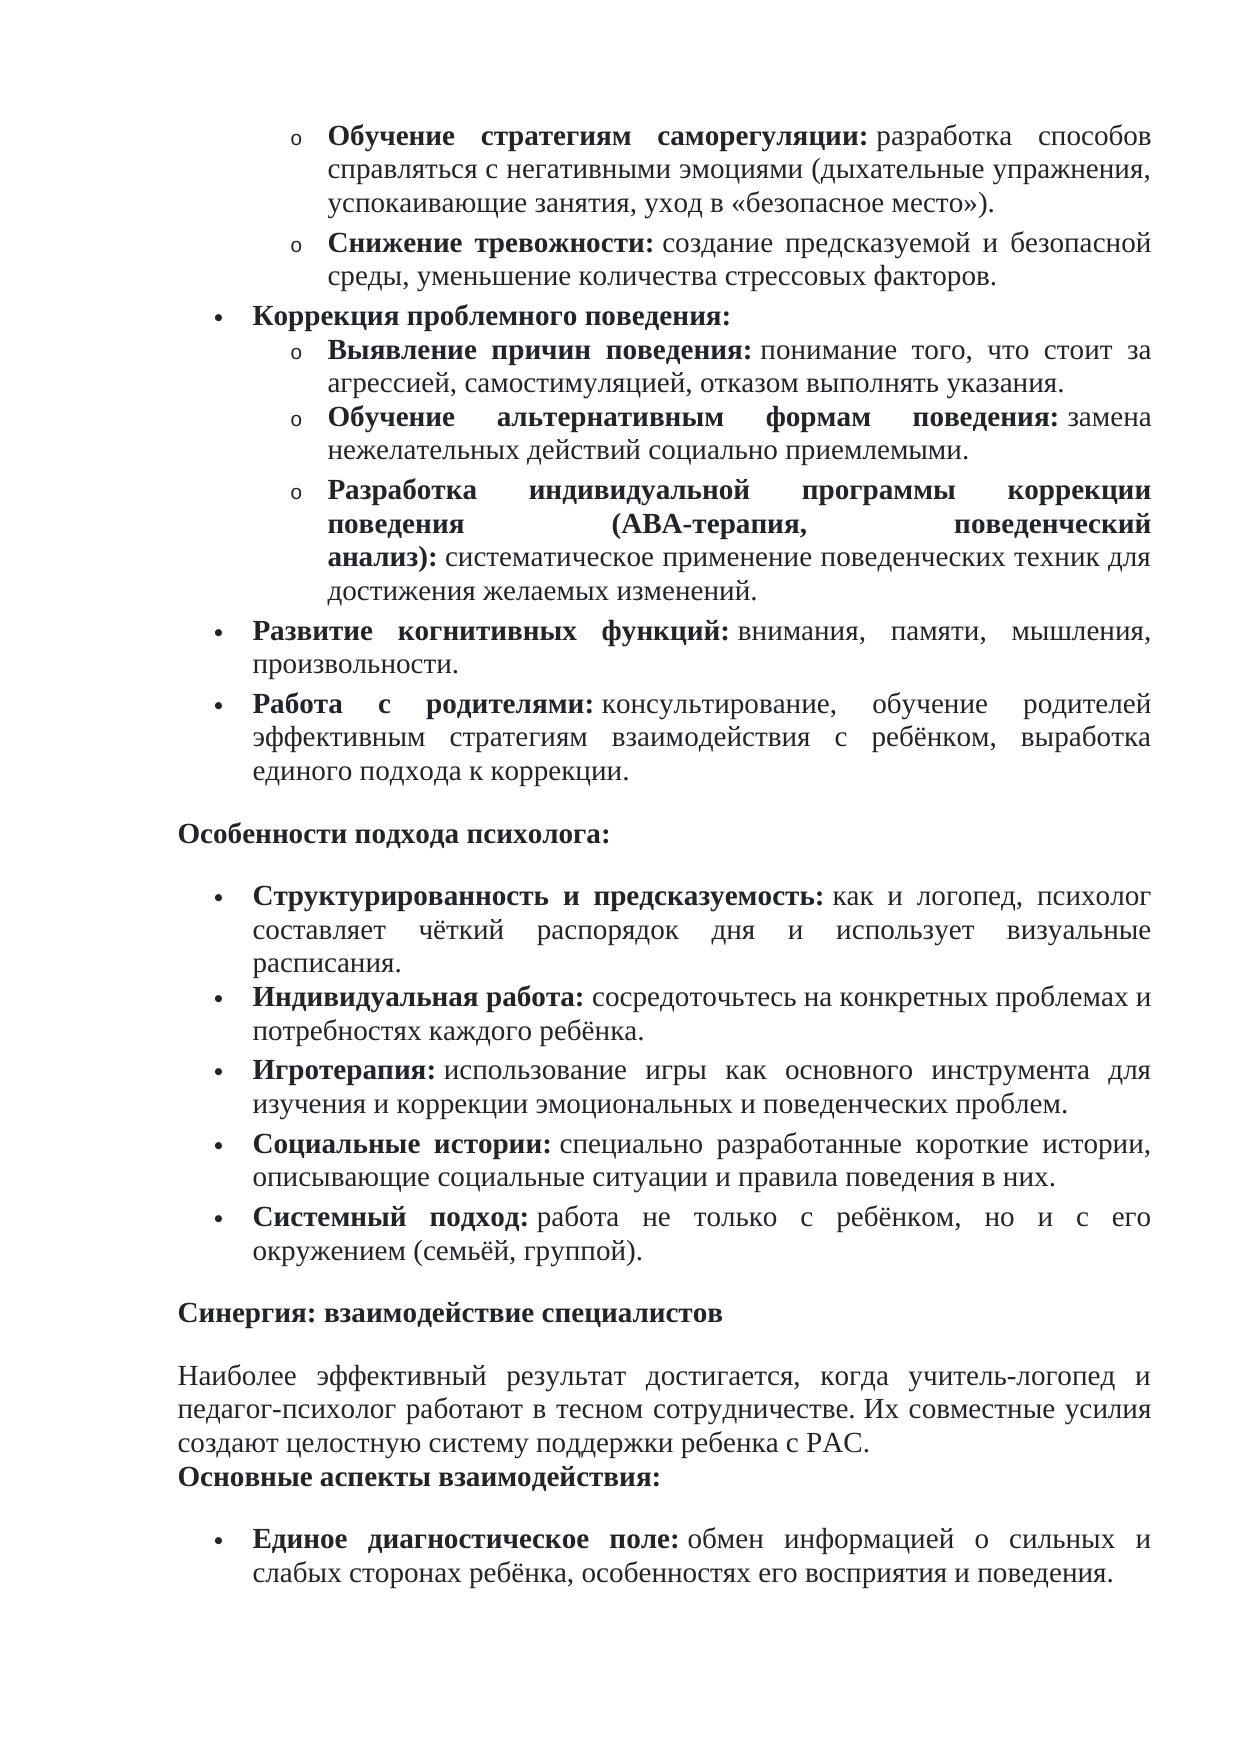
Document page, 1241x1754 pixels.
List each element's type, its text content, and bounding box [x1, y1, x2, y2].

text Особенности подхода психолога: [177, 816, 1152, 849]
text Наиболее эффективный результат достигается, когда учитель-логопед и педагог-психолог работают в тесном сотрудничестве. Их совместные усилия создают целостную систему поддержки ребенка с РАС. [177, 1358, 1152, 1459]
list Работа с родителями: консультирование, обучение родителей эффективным стратегиям взаимодействия с ребёнком, выработка единого подхода к коррекции. [215, 686, 1152, 787]
list Игротерапия: использование игры как основного инструмента для изучения и коррекции эмоциональных и поведенческих проблем. [215, 1052, 1152, 1119]
text Основные аспекты взаимодействия: [177, 1459, 1152, 1492]
list Снижение тревожности: создание предсказуемой и безопасной среды, уменьшение количества стрессовых факторов. [290, 225, 1152, 292]
list Индивидуальная работа: сосредоточьтесь на конкретных проблемах и потребностях каждого ребёнка. [215, 979, 1152, 1046]
list Структурированность и предсказуемость: как и логопед, психолог составляет чёткий распорядок дня и использует визуальные расписания. [215, 878, 1152, 979]
list Разработка индивидуальной программы коррекции поведения (ABA-терапия, поведенческий анализ): систематическое применение поведенческих техник для достижения желаемых изменений. [290, 472, 1152, 606]
list Развитие когнитивных функций: внимания, памяти, мышления, произвольности. [215, 613, 1152, 680]
list Коррекция проблемного поведения: [215, 298, 1152, 332]
list Обучение стратегиям саморегуляции: разработка способов справляться с негативными эмоциями (дыхательные упражнения, успокаивающие занятия, уход в «безопасное место»). [290, 118, 1152, 219]
list Социальные истории: специально разработанные короткие истории, описывающие социальные ситуации и правила поведения в них. [215, 1126, 1152, 1193]
list Единое диагностическое поле: обмен информацией о сильных и слабых сторонах ребёнка, особенностях его восприятия и поведения. [215, 1521, 1152, 1588]
list Выявление причин поведения: понимание того, что стоит за агрессией, самостимуляцией, отказом выполнять указания. [290, 332, 1152, 399]
text Синергия: взаимодействие специалистов [177, 1295, 1152, 1329]
list Системный подход: работа не только с ребёнком, но и с его окружением (семьёй, группой). [215, 1199, 1152, 1266]
list Обучение альтернативным формам поведения: замена нежелательных действий социально приемлемыми. [290, 399, 1152, 466]
